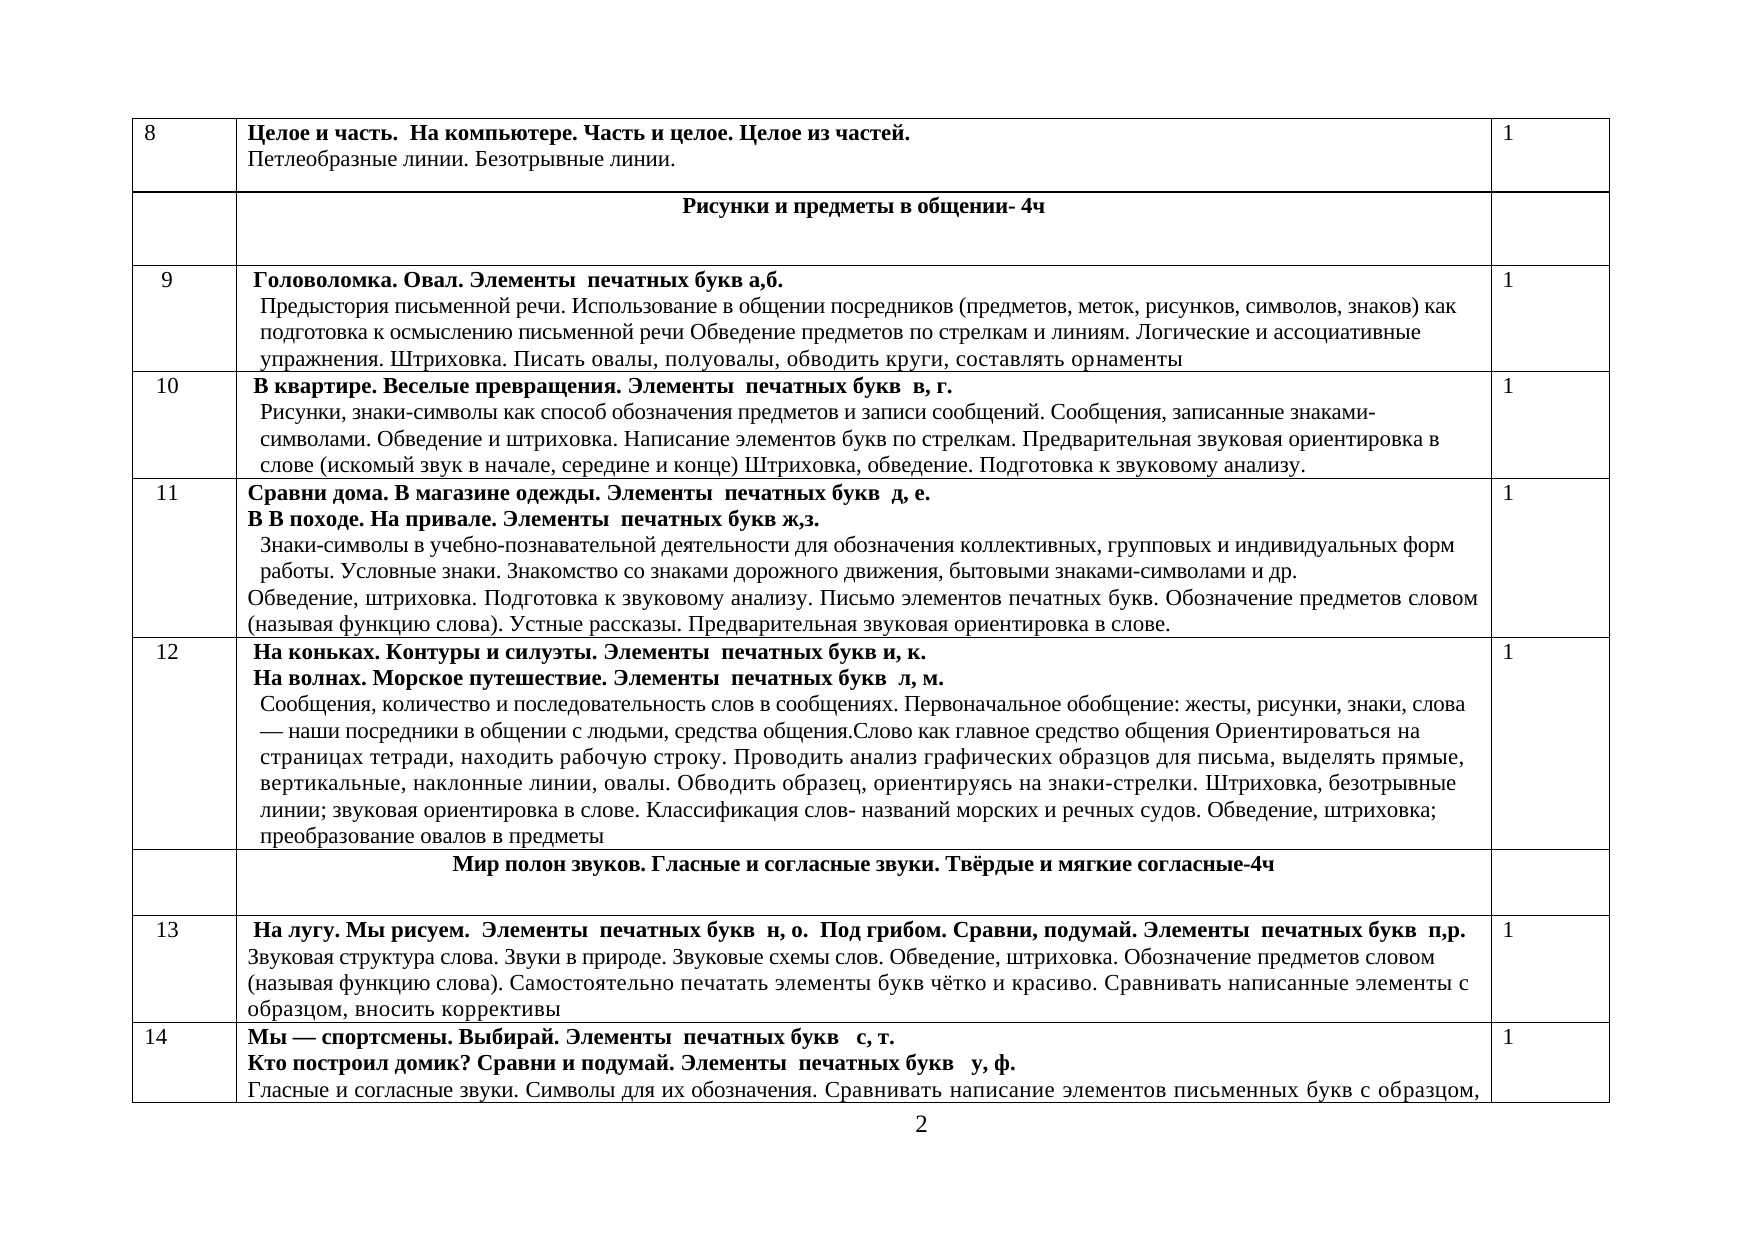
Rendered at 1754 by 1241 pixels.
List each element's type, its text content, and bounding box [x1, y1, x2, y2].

table_cell 1 [1492, 916, 1609, 1022]
table_cell Мир полон звуков. Гласные и согласные звуки. Твёрдые и мягкие согласные-4ч [237, 850, 1491, 915]
table_cell Рисунки и предметы в общении- 4ч [237, 193, 1491, 264]
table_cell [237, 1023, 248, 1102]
table_cell Целое и часть. На компьютере. Часть и целое. Целое из частей. Петлеобразные линии. Безотрывные линии. [237, 119, 1491, 191]
table_cell 1 [1492, 1023, 1609, 1102]
table_cell 11 [133, 479, 236, 637]
table_cell 1 [1492, 372, 1609, 477]
table_cell 1 [1492, 638, 1609, 848]
table_cell 10 [133, 372, 236, 477]
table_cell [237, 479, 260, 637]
table_cell На коньках. Контуры и силуэты. Элементы печатных букв и, к. На волнах. Морское путешествие. Элементы печатных букв л, м. Сообщения, количество и последовательность слов в сообщениях. Первоначальное обобщение: жесты, рисунки, знаки, слова — наши посредники в общении с людьми, средства общения.Слово как главное средство общения Ориентироваться на страницах тетради, находить рабочую строку. Проводить анализ графических образцов для письма, выделять прямые, вертикальные, наклонные линии, овалы. Обводить образец, ориентируясь на знаки-стрелки. Штриховка, безотрывные линии; звуковая ориентировка в слове. Классификация слов- названий морских и речных судов. Обведение, штриховка; преобразование овалов в предметы [237, 638, 1491, 848]
table_cell На лугу. Мы рисуем. Элементы печатных букв н, о. Под грибом. Сравни, подумай. Элементы печатных букв п,р. Звуковая структура слова. Звуки в природе. Звуковые схемы слов. Обведение, штриховка. Обозначение предметов словом (называя функцию слова). Самостоятельно печатать элементы букв чётко и красиво. Сравнивать написанные элементы с образцом, вносить коррективы [561, 916, 1491, 1022]
table_cell В квартире. Веселые превращения. Элементы печатных букв в, г. Рисунки, знаки-символы как способ обозначения предметов и записи сообщений. Сообщения, записанные знаками-символами. Обведение и штриховка. Написание элементов букв по стрелкам. Предварительная звуковая ориентировка в слове (искомый звук в начале, середине и конце) Штриховка, обведение. Подготовка к звуковому анализу. [237, 372, 1491, 477]
table_cell 8 [133, 119, 236, 191]
table_cell [1492, 850, 1609, 915]
table_cell [133, 850, 236, 915]
table_cell [133, 193, 236, 264]
table_cell Головоломка. Овал. Элементы печатных букв а,б. Предыстория письменной речи. Использование в общении посредников (предметов, меток, рисунков, символов, знаков) как подготовка к осмыслению письменной речи Обведение предметов по стрелкам и линиям. Логические и ассоциативные упражнения. Штриховка. Писать овалы, полуовалы, обводить круги, составлять орнаменты [783, 266, 1491, 371]
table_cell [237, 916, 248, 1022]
table_cell [1492, 193, 1609, 264]
table_cell 1 [1492, 266, 1609, 371]
table_cell 1 [1492, 479, 1609, 637]
table_cell 12 [133, 638, 236, 848]
table_cell 13 [133, 916, 236, 1022]
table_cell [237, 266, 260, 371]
table_cell Сравни дома. В магазине одежды. Элементы печатных букв д, е. В В походе. На привале. Элементы печатных букв ж,з. Знаки-символы в учебно-познавательной деятельности для обозначения коллективных, групповых и индивидуальных форм работы. Условные знаки. Знакомство со знаками дорожного движения, бытовыми знаками-символами и др. Обведение, штриховка. Подготовка к звуковому анализу. Письмо элементов печатных букв. Обозначение предметов словом (называя функцию слова). Устные рассказы. Предварительная звуковая ориентировка в слове. [931, 479, 1491, 637]
table_cell 14 [133, 1023, 236, 1102]
table_cell 1 [1492, 119, 1609, 191]
table_cell 9 [133, 266, 236, 371]
